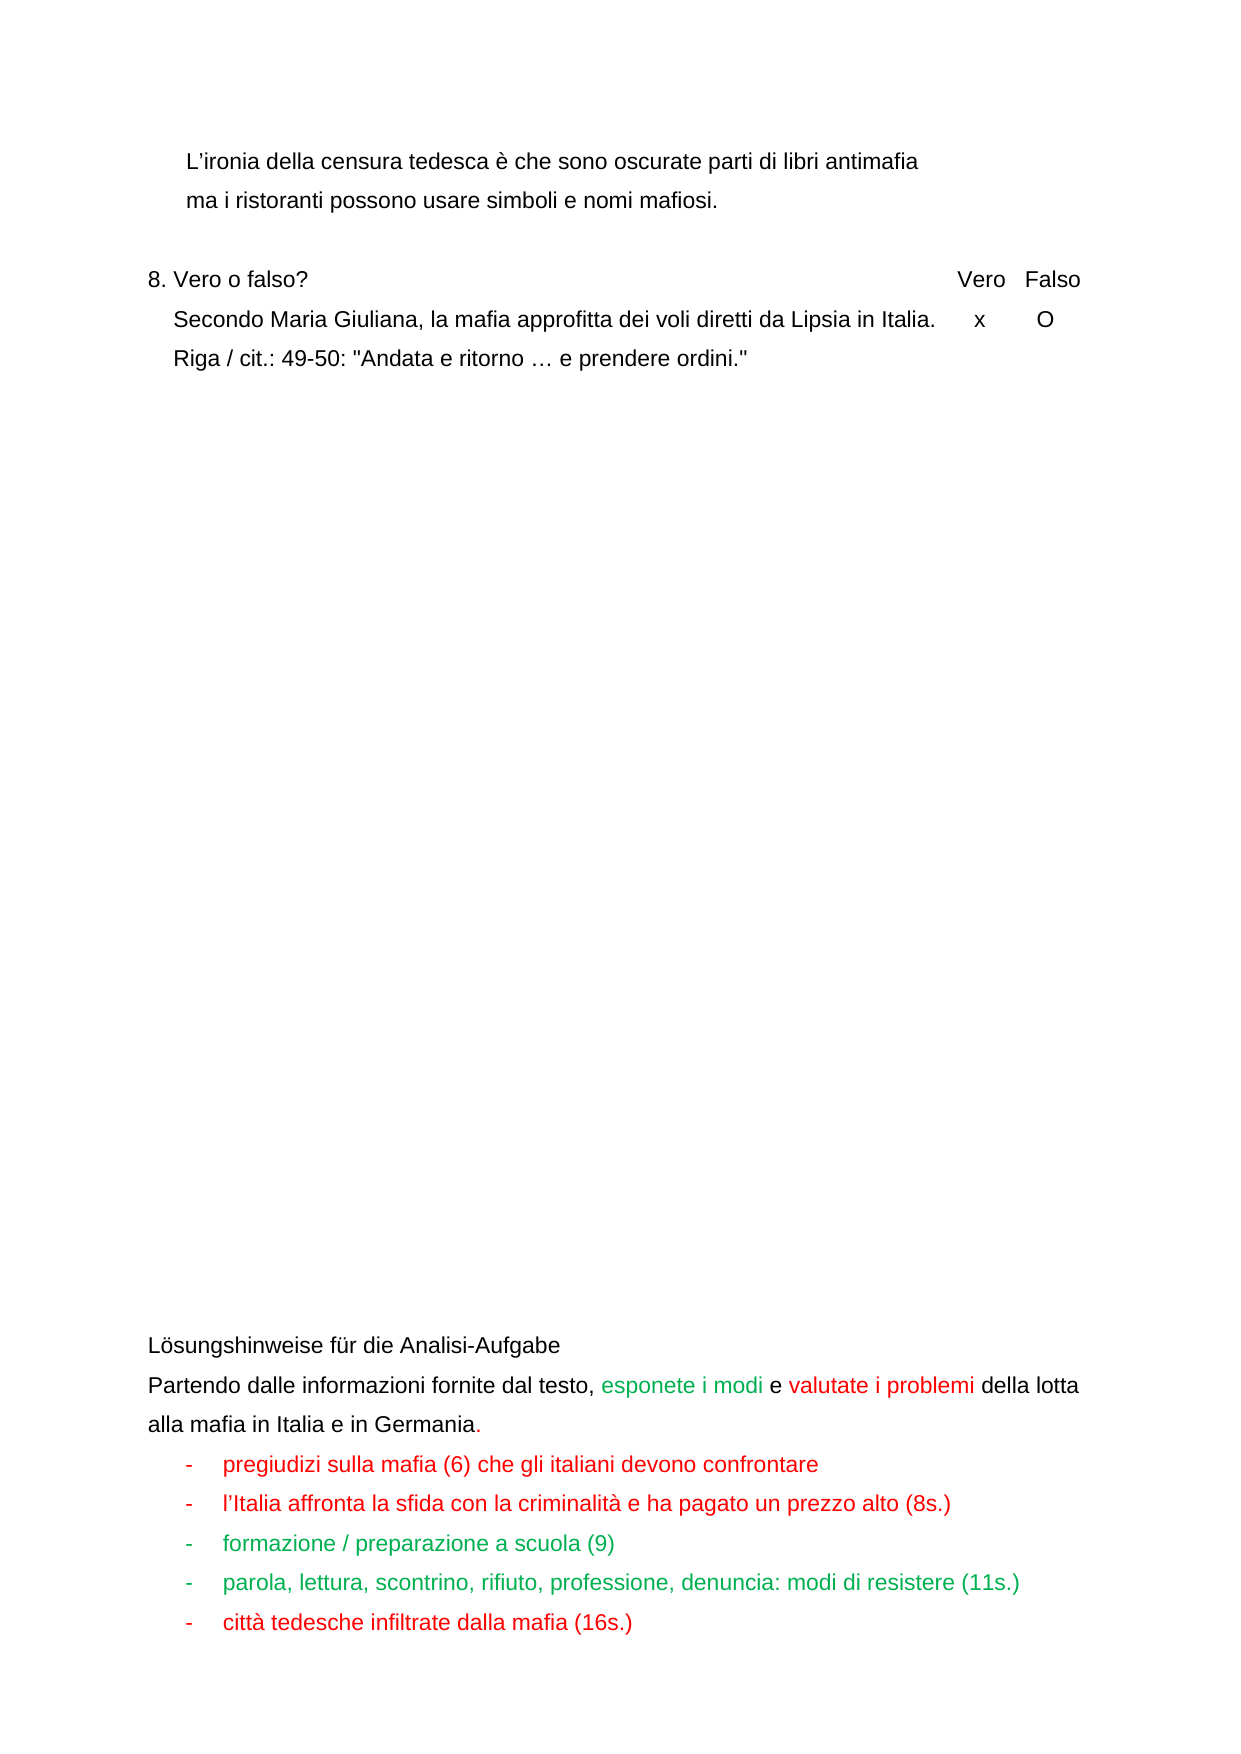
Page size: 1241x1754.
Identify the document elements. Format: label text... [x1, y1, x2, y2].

list città tedesche infiltrate dalla mafia (16s.) [185, 1608, 1092, 1635]
list pregiudizi sulla mafia (6) che gli italiani devono confrontare [185, 1451, 1092, 1477]
text Secondo Maria Giuliana, la mafia approfitta dei voli diretti da Lipsia in Italia. x O [148, 306, 1092, 332]
text Partendo dalle informazioni fornite dal testo, esponete i modi e valutate i problemi della lotta alla mafia in Italia e in Germania. [148, 1372, 1092, 1437]
list l’Italia affronta la sfida con la criminalità e ha pagato un prezzo alto (8s.) [185, 1490, 1092, 1516]
text ma i ristoranti possono usare simboli e nomi mafiosi. [148, 187, 1092, 213]
text 8. Vero o falso? Vero Falso [148, 266, 1092, 292]
text Lösungshinweise für die Analisi-Aufgabe [148, 1332, 1092, 1358]
list formazione / preparazione a scuola (9) [185, 1529, 1092, 1556]
text L’ironia della censura tedesca è che sono oscurate parti di libri antimafia [148, 148, 1092, 174]
text Riga / cit.: 49-50: "Andata e ritorno … e prendere ordini." [148, 345, 1092, 371]
list parola, lettura, scontrino, rifiuto, professione, denuncia: modi di resistere (11s.) [185, 1569, 1092, 1595]
